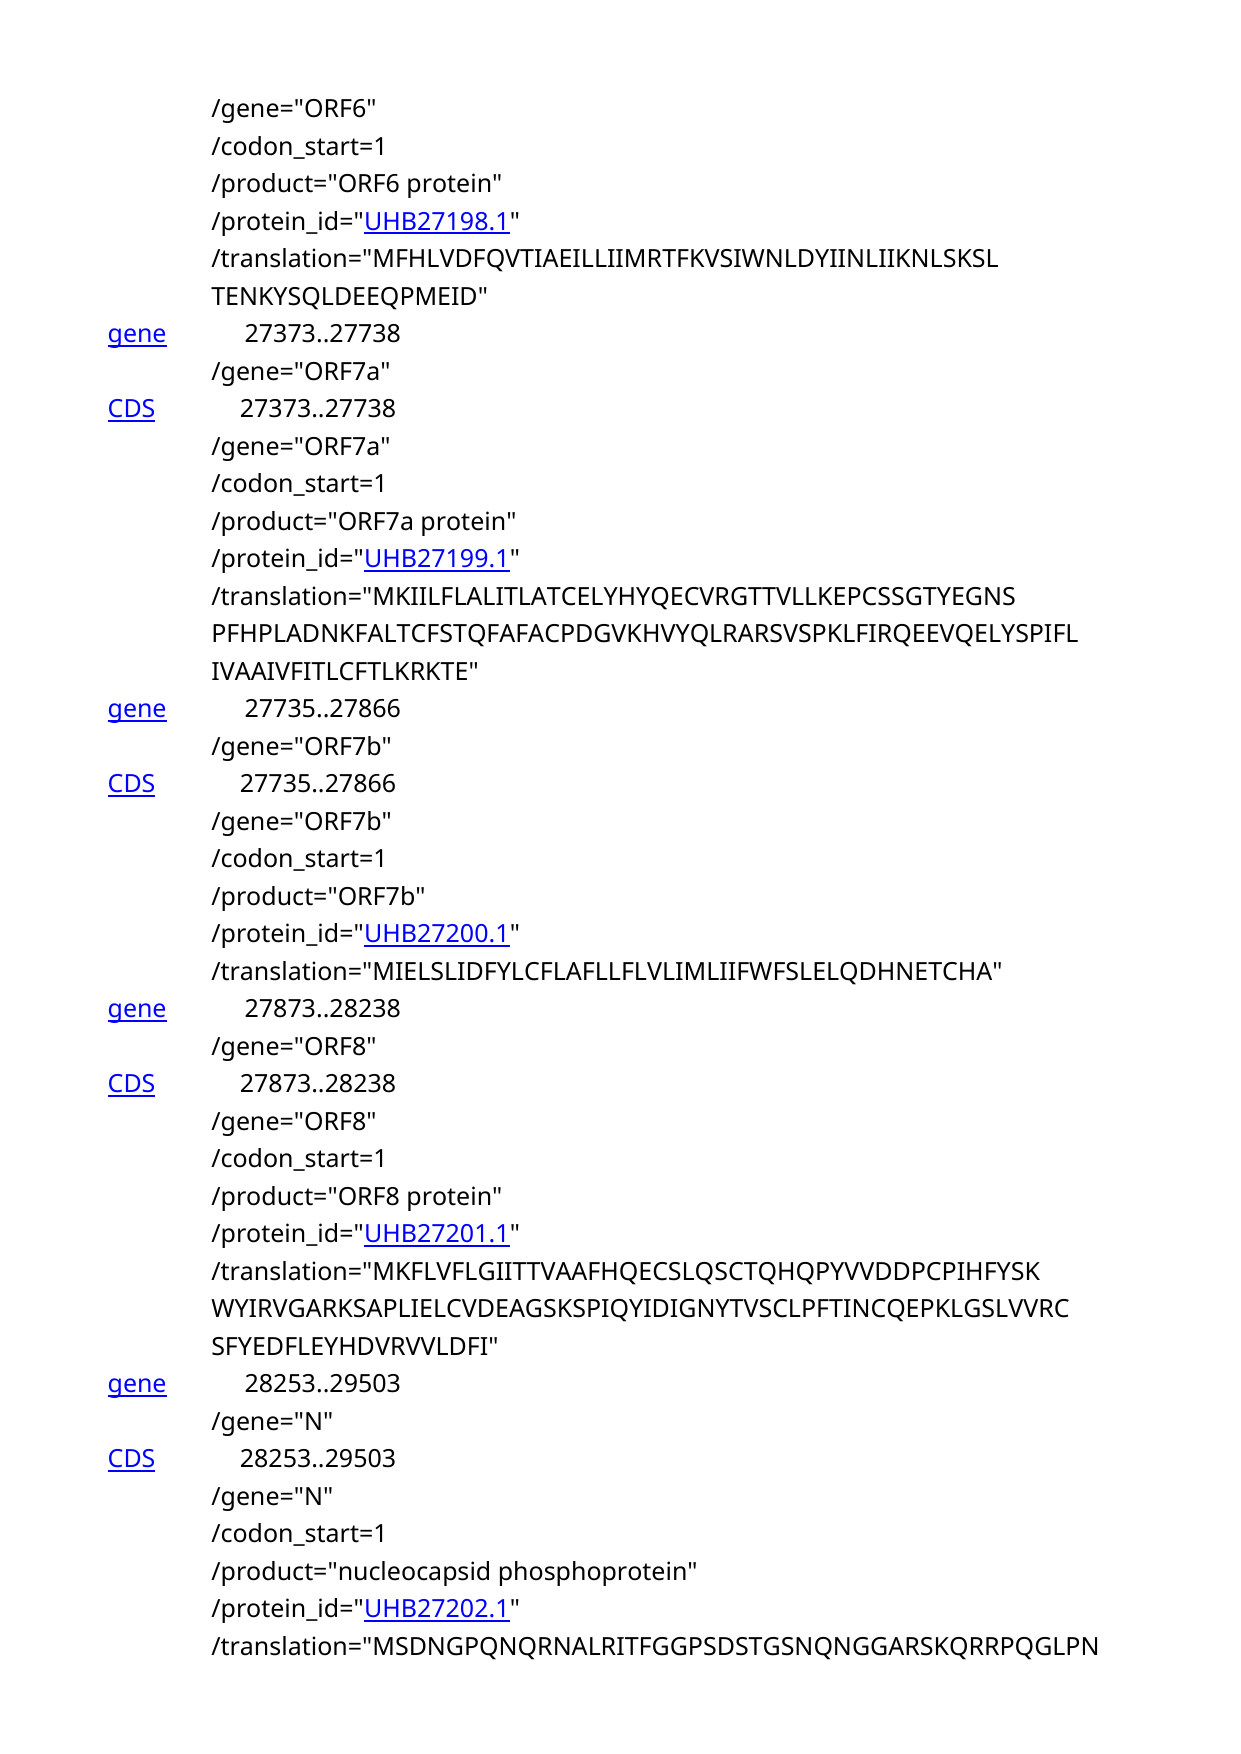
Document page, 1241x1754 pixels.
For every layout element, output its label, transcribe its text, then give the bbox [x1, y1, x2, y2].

text /product="nucleocapsid phosphoprotein" [75, 1552, 1165, 1589]
text /gene="N" [75, 1477, 1165, 1514]
text /product="ORF8 protein" [75, 1177, 1165, 1214]
text /gene="ORF8" [75, 1102, 1165, 1139]
text /product="ORF7a protein" [75, 502, 1165, 539]
text /codon_start=1 [75, 1139, 1165, 1177]
text /gene="ORF7b" [75, 727, 1165, 764]
text /protein_id="UHB27198.1" [75, 202, 1165, 239]
text /gene="ORF6" [75, 89, 1165, 127]
text /translation="MKFLVFLGIITTVAAFHQECSLQSCTQHQPYVVDDPCPIHFYSK [75, 1252, 1165, 1289]
text TENKYSQLDEEQPMEID" [75, 277, 1165, 314]
text /codon_start=1 [75, 464, 1165, 502]
text /translation="MKIILFLALITLATCELYHYQECVRGTTVLLKEPCSSGTYEGNS [75, 577, 1165, 614]
text /translation="MIELSLIDFYLCFLAFLLFLVLIMLIIFWFSLELQDHNETCHA" [75, 952, 1165, 989]
text /gene="ORF7a" [75, 352, 1165, 389]
text /protein_id="UHB27201.1" [75, 1214, 1165, 1252]
text /gene="N" [75, 1402, 1165, 1439]
text /codon_start=1 [75, 1514, 1165, 1552]
text CDS 27373..27738 [75, 389, 1165, 427]
text PFHPLADNKFALTCFSTQFAFACPDGVKHVYQLRARSVSPKLFIRQEEVQELYSPIFL [75, 614, 1165, 652]
text /product="ORF7b" [75, 877, 1165, 914]
text /gene="ORF8" [75, 1027, 1165, 1064]
text gene 27735..27866 [75, 689, 1165, 727]
text /codon_start=1 [75, 839, 1165, 877]
text CDS 28253..29503 [75, 1439, 1165, 1477]
text gene 27873..28238 [75, 989, 1165, 1027]
text /product="ORF6 protein" [75, 164, 1165, 202]
text /protein_id="UHB27199.1" [75, 539, 1165, 577]
text /protein_id="UHB27202.1" [75, 1589, 1165, 1627]
text /gene="ORF7b" [75, 802, 1165, 839]
text CDS 27873..28238 [75, 1064, 1165, 1102]
text /gene="ORF7a" [75, 427, 1165, 464]
text SFYEDFLEYHDVRVVLDFI" [75, 1327, 1165, 1364]
text /protein_id="UHB27200.1" [75, 914, 1165, 952]
text /translation="MFHLVDFQVTIAEILLIIMRTFKVSIWNLDYIINLIIKNLSKSL [75, 239, 1165, 277]
text /codon_start=1 [75, 127, 1165, 164]
text gene 28253..29503 [75, 1364, 1165, 1402]
text WYIRVGARKSAPLIELCVDEAGSKSPIQYIDIGNYTVSCLPFTINCQEPKLGSLVVRC [75, 1289, 1165, 1327]
text CDS 27735..27866 [75, 764, 1165, 802]
text IVAAIVFITLCFTLKRKTE" [75, 652, 1165, 689]
text gene 27373..27738 [75, 314, 1165, 352]
text /translation="MSDNGPQNQRNALRITFGGPSDSTGSNQNGGARSKQRRPQGLPN [75, 1627, 1165, 1664]
